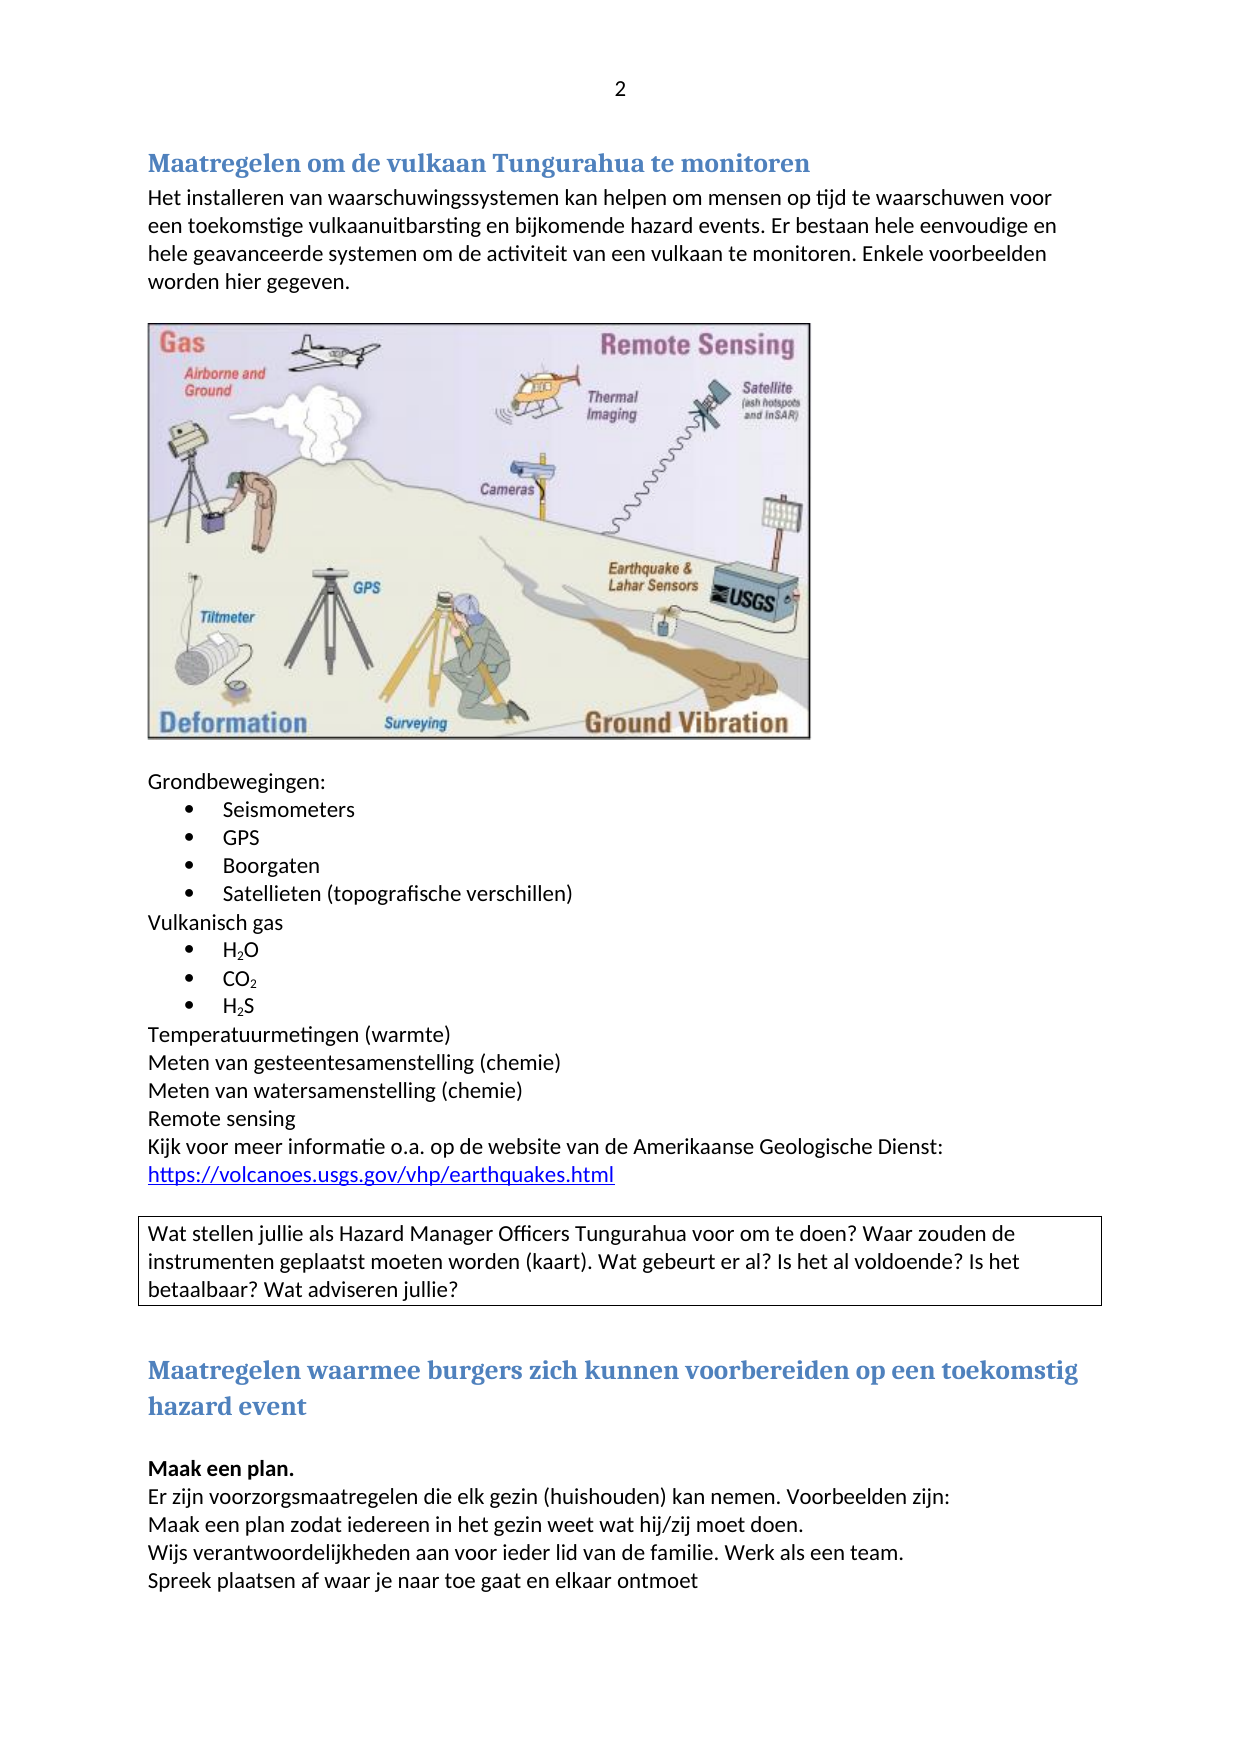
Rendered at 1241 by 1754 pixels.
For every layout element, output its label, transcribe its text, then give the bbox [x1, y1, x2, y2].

text Wat stellen jullie als Hazard Manager Officers Tungurahua voor om te doen? Waar zouden de instrumenten geplaatst moeten worden (kaart). Wat gebeurt er al? Is het al voldoende? Is het betaalbaar? Wat adviseren jullie? [139, 1217, 1101, 1305]
text Grondbewegingen: [148, 767, 1093, 796]
list GPS [185, 823, 1093, 852]
picture [147, 323, 812, 740]
list CO2 [185, 964, 1093, 992]
text Meten van gesteentesamenstelling (chemie) [148, 1048, 1093, 1076]
list H2S [185, 992, 1093, 1020]
text Temperatuurmetingen (warmte) [148, 1020, 1093, 1048]
text Maak een plan. [148, 1454, 1093, 1482]
text Er zijn voorzorgsmaatregelen die elk gezin (huishouden) kan nemen. Voorbeelden zijn: [148, 1482, 1093, 1511]
text Kijk voor meer informatie o.a. op de website van de Amerikaanse Geologische Dienst: https://volcanoes.usgs.gov/vhp/earthquakes.html [148, 1132, 1093, 1188]
text Maak een plan zodat iedereen in het gezin weet wat hij/zij moet doen. [148, 1511, 1093, 1538]
subtitle Maatregelen om de vulkaan Tungurahua te monitoren [148, 148, 1093, 179]
text Vulkanisch gas [148, 908, 1093, 936]
text Meten van watersamenstelling (chemie) [148, 1076, 1093, 1104]
list Satellieten (topografische verschillen) [185, 879, 1093, 908]
list Boorgaten [185, 852, 1093, 879]
list H2O [185, 936, 1093, 964]
subtitle Maatregelen waarmee burgers zich kunnen voorbereiden op een toekomstig hazard event [148, 1355, 1093, 1422]
text Wijs verantwoordelijkheden aan voor ieder lid van de familie. Werk als een team. [148, 1538, 1093, 1567]
text Spreek plaatsen af waar je naar toe gaat en elkaar ontmoet [148, 1567, 1093, 1594]
list Seismometers [185, 796, 1093, 823]
text Remote sensing [148, 1104, 1093, 1132]
text Het installeren van waarschuwingssystemen kan helpen om mensen op tijd te waarschuwen voor een toekomstige vulkaanuitbarsting en bijkomende hazard events. Er bestaan hele eenvoudige en hele geavanceerde systemen om de activiteit van een vulkaan te monitoren. Enkele voorbeelden worden hier gegeven. [148, 183, 1093, 295]
